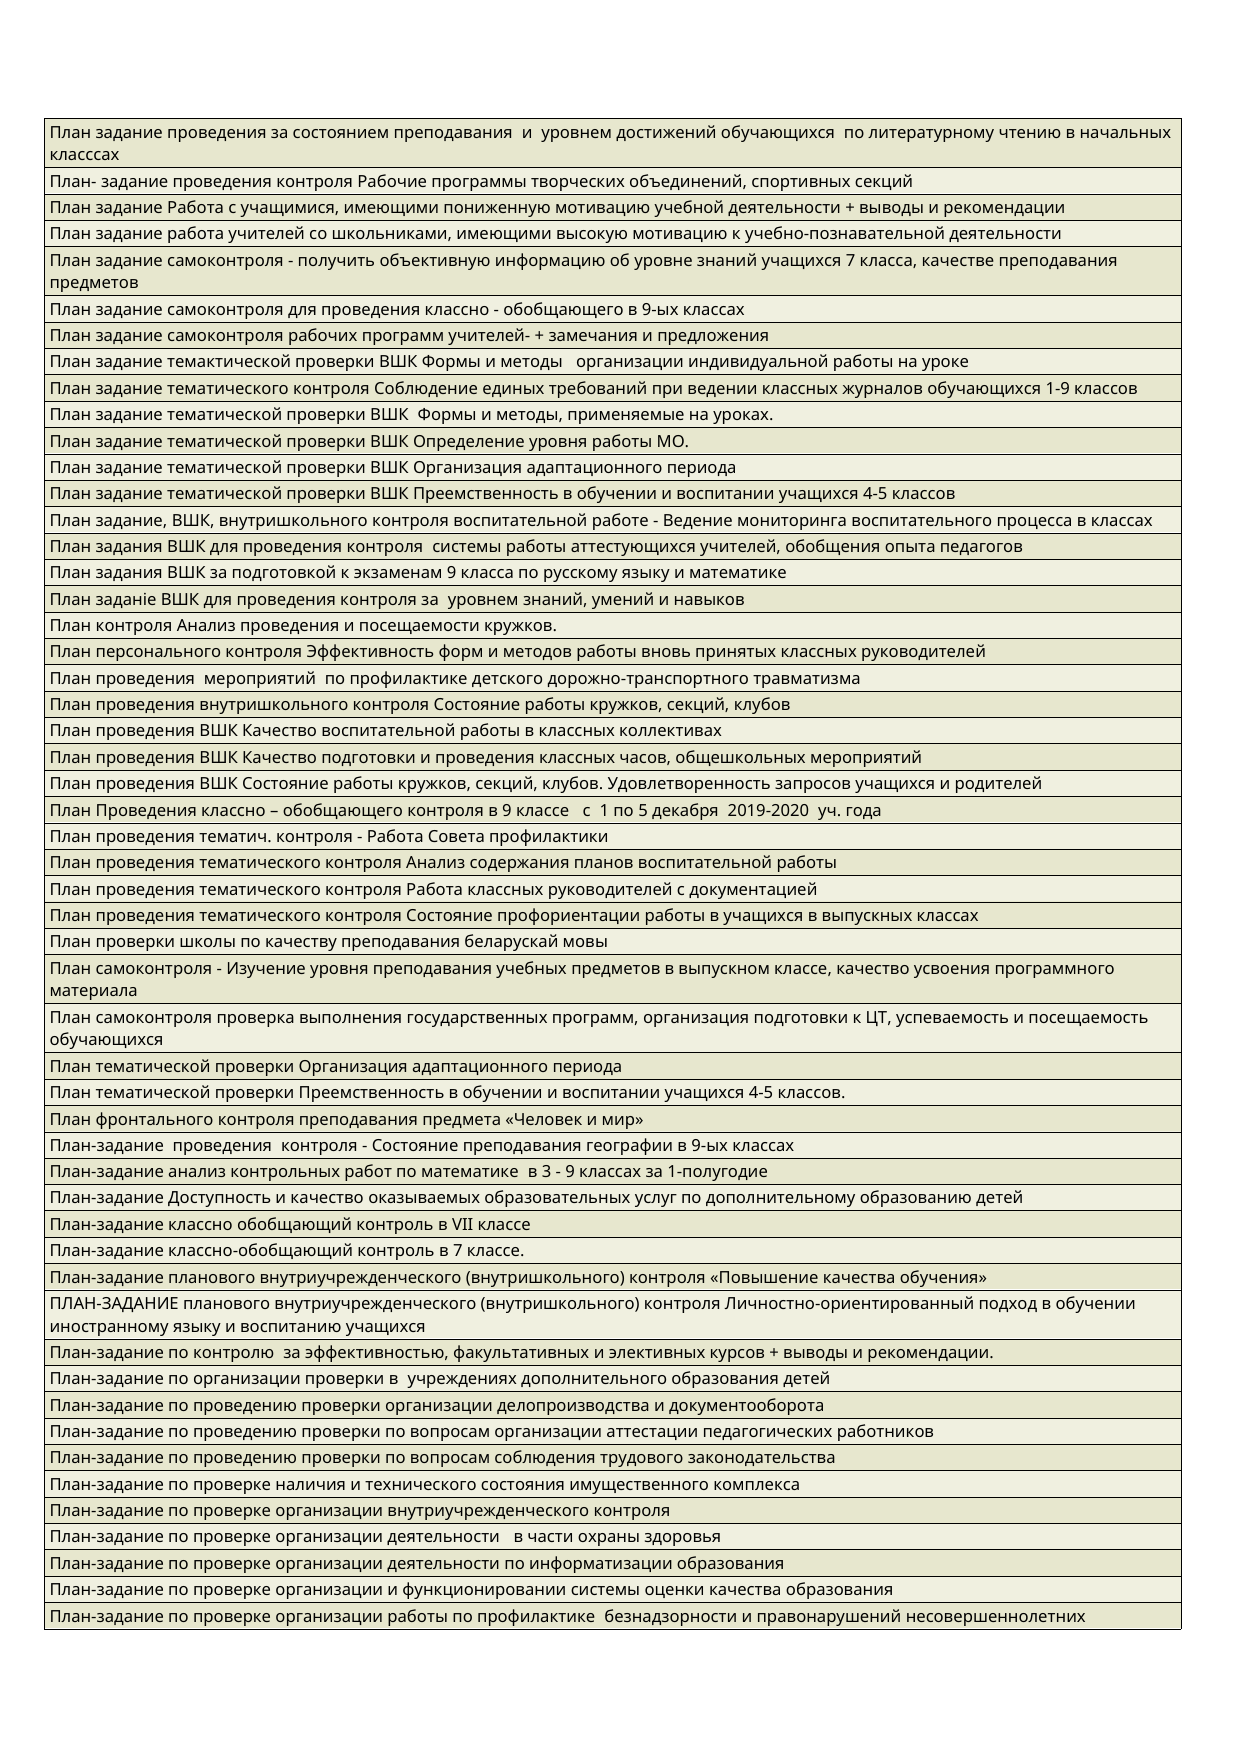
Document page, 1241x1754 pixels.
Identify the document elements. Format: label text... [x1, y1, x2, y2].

table_cell План-задание классно-обобщающий контроль в 7 классе. [45, 1238, 1181, 1263]
table_cell План задание тематической проверки ВШК Определение уровня работы МО. [45, 428, 1181, 453]
table_cell План персонального контроля Эффективность форм и методов работы вновь принятых классных руководителей [45, 639, 1181, 664]
table_cell ПЛАН-ЗАДАНИЕ планового внутриучрежденческого (внутришкольного) контроля Личностно-ориентированный подход в обучении иностранному языку и воспитанию учащихся [45, 1291, 1181, 1338]
table_cell План контроля Анализ проведения и посещаемости кружков. [45, 613, 1181, 638]
table_cell План-задание по организации проверки в учреждениях дополнительного образования детей [45, 1366, 1181, 1391]
table_cell План задание самоконтроля - получить объективную информацию об уровне знаний учащихся 7 класса, качестве преподавания предметов [45, 247, 1181, 295]
table_cell План Проведения классно – обобщающего контроля в 9 классе с 1 по 5 декабря 2019-2020 уч. года [45, 797, 1181, 822]
table_cell План задание тематической проверки ВШК Преемственность в обучении и воспитании учащихся 4-5 классов [45, 481, 1181, 506]
table_cell План задание работа учителей со школьниками, имеющими высокую мотивацию к учебно-познавательной деятельности [45, 221, 1181, 246]
table_cell План-задание по проверке организации деятельности по информатизации образования [45, 1550, 1181, 1576]
table_cell План-задание по проведению проверки организации делопроизводства и документооборота [45, 1392, 1181, 1418]
table_cell План проведения мероприятий по профилактике детского дорожно-транспортного травматизма [45, 665, 1181, 691]
table_cell План проведения тематического контроля Состояние профориентации работы в учащихся в выпускных классах [45, 903, 1181, 928]
table_cell План проведения тематического контроля Работа классных руководителей с документацией [45, 876, 1181, 901]
table_cell План задание самоконтроля рабочих программ учителей- + замечания и предложения [45, 323, 1181, 348]
table_cell План-задание планового внутриучрежденческого (внутришкольного) контроля «Повышение качества обучения» [45, 1264, 1181, 1289]
table_cell План проведения ВШК Состояние работы кружков, секций, клубов. Удовлетворенность запросов учащихся и родителей [45, 771, 1181, 796]
table_cell План задание тематической проверки ВШК Организация адаптационного периода [45, 455, 1181, 480]
table_cell План задание самоконтроля для проведения классно - обобщающего в 9-ых классах [45, 296, 1181, 322]
table_cell План задание Работа с учащимися, имеющими пониженную мотивацию учебной деятельности + выводы и рекомендации [45, 195, 1181, 220]
table_cell План задания ВШК за подготовкой к экзаменам 9 класса по русскому языку и математике [45, 560, 1181, 585]
table_cell План самоконтроля - Изучение уровня преподавания учебных предметов в выпускном классе, качество усвоения программного материала [45, 955, 1181, 1003]
table_cell План задание тематической проверки ВШК Формы и методы, применяемые на уроках. [45, 402, 1181, 427]
table_cell План-задание по проверке организации внутриучрежденческого контроля [45, 1498, 1181, 1523]
table_cell План проведения ВШК Качество подготовки и проведения классных часов, общешкольных мероприятий [45, 744, 1181, 770]
table_cell План-задание анализ контрольных работ по математике в 3 - 9 классах за 1-полугодие [45, 1159, 1181, 1184]
table_cell План- задание проведения контроля Рабочие программы творческих объединений, спортивных секций [45, 168, 1181, 193]
table_cell План проведения тематич. контроля - Работа Совета профилактики [45, 824, 1181, 849]
table_cell План проведения тематического контроля Анализ содержания планов воспитательной работы [45, 850, 1181, 875]
table_cell План-задание по контролю за эффективностью, факультативных и элективных курсов + выводы и рекомендации. [45, 1340, 1181, 1365]
table_cell План-задание по проведению проверки по вопросам соблюдения трудового законодательства [45, 1445, 1181, 1470]
table_cell План фронтального контроля преподавания предмета «Человек и мир» [45, 1106, 1181, 1131]
table_cell План-задание по проверке организации работы по профилактике безнадзорности и правонарушений несовершеннолетних [45, 1603, 1181, 1628]
table_cell План задание темактической проверки ВШК Формы и методы организации индивидуальной работы на уроке [45, 349, 1181, 374]
table_cell План задание тематического контроля Соблюдение единых требований при ведении классных журналов обучающихся 1-9 классов [45, 375, 1181, 401]
table_cell План тематической проверки Организация адаптационного периода [45, 1053, 1181, 1079]
table_cell План-задание Доступность и качество оказываемых образовательных услуг по дополнительному образованию детей [45, 1185, 1181, 1210]
table_cell План тематической проверки Преемственность в обучении и воспитании учащихся 4-5 классов. [45, 1080, 1181, 1105]
table_cell План проведения ВШК Качество воспитательной работы в классных коллективах [45, 718, 1181, 743]
table_cell План заданіе ВШК для проведения контроля за уровнем знаний, умений и навыков [45, 586, 1181, 612]
table_cell План-задание по проверке наличия и технического состояния имущественного комплекса [45, 1471, 1181, 1497]
table_cell План-задание классно обобщающий контроль в VII классе [45, 1211, 1181, 1237]
table_cell План-задание по проверке организации деятельности в части охраны здоровья [45, 1524, 1181, 1549]
table_cell План задания ВШК для проведения контроля системы работы аттестующихся учителей, обобщения опыта педагогов [45, 534, 1181, 559]
table_cell План-задание проведения контроля - Состояние преподавания географии в 9-ых классах [45, 1133, 1181, 1158]
table_cell План задание, ВШК, внутришкольного контроля воспитательной работе - Ведение мониторинга воспитательного процесса в классах [45, 507, 1181, 532]
table_cell План-задание по проверке организации и функционировании системы оценки качества образования [45, 1577, 1181, 1602]
table_cell План-задание по проведению проверки по вопросам организации аттестации педагогических работников [45, 1419, 1181, 1444]
table_cell План самоконтроля проверка выполнения государственных программ, организация подготовки к ЦТ, успеваемость и посещаемость обучающихся [45, 1004, 1181, 1052]
table_cell План проверки школы по качеству преподавания беларускай мовы [45, 929, 1181, 954]
table_cell План задание проведения за состоянием преподавания и уровнем достижений обучающихся по литературному чтению в начальных класссах [45, 119, 1181, 167]
table_cell План проведения внутришкольного контроля Состояние работы кружков, секций, клубов [45, 692, 1181, 717]
